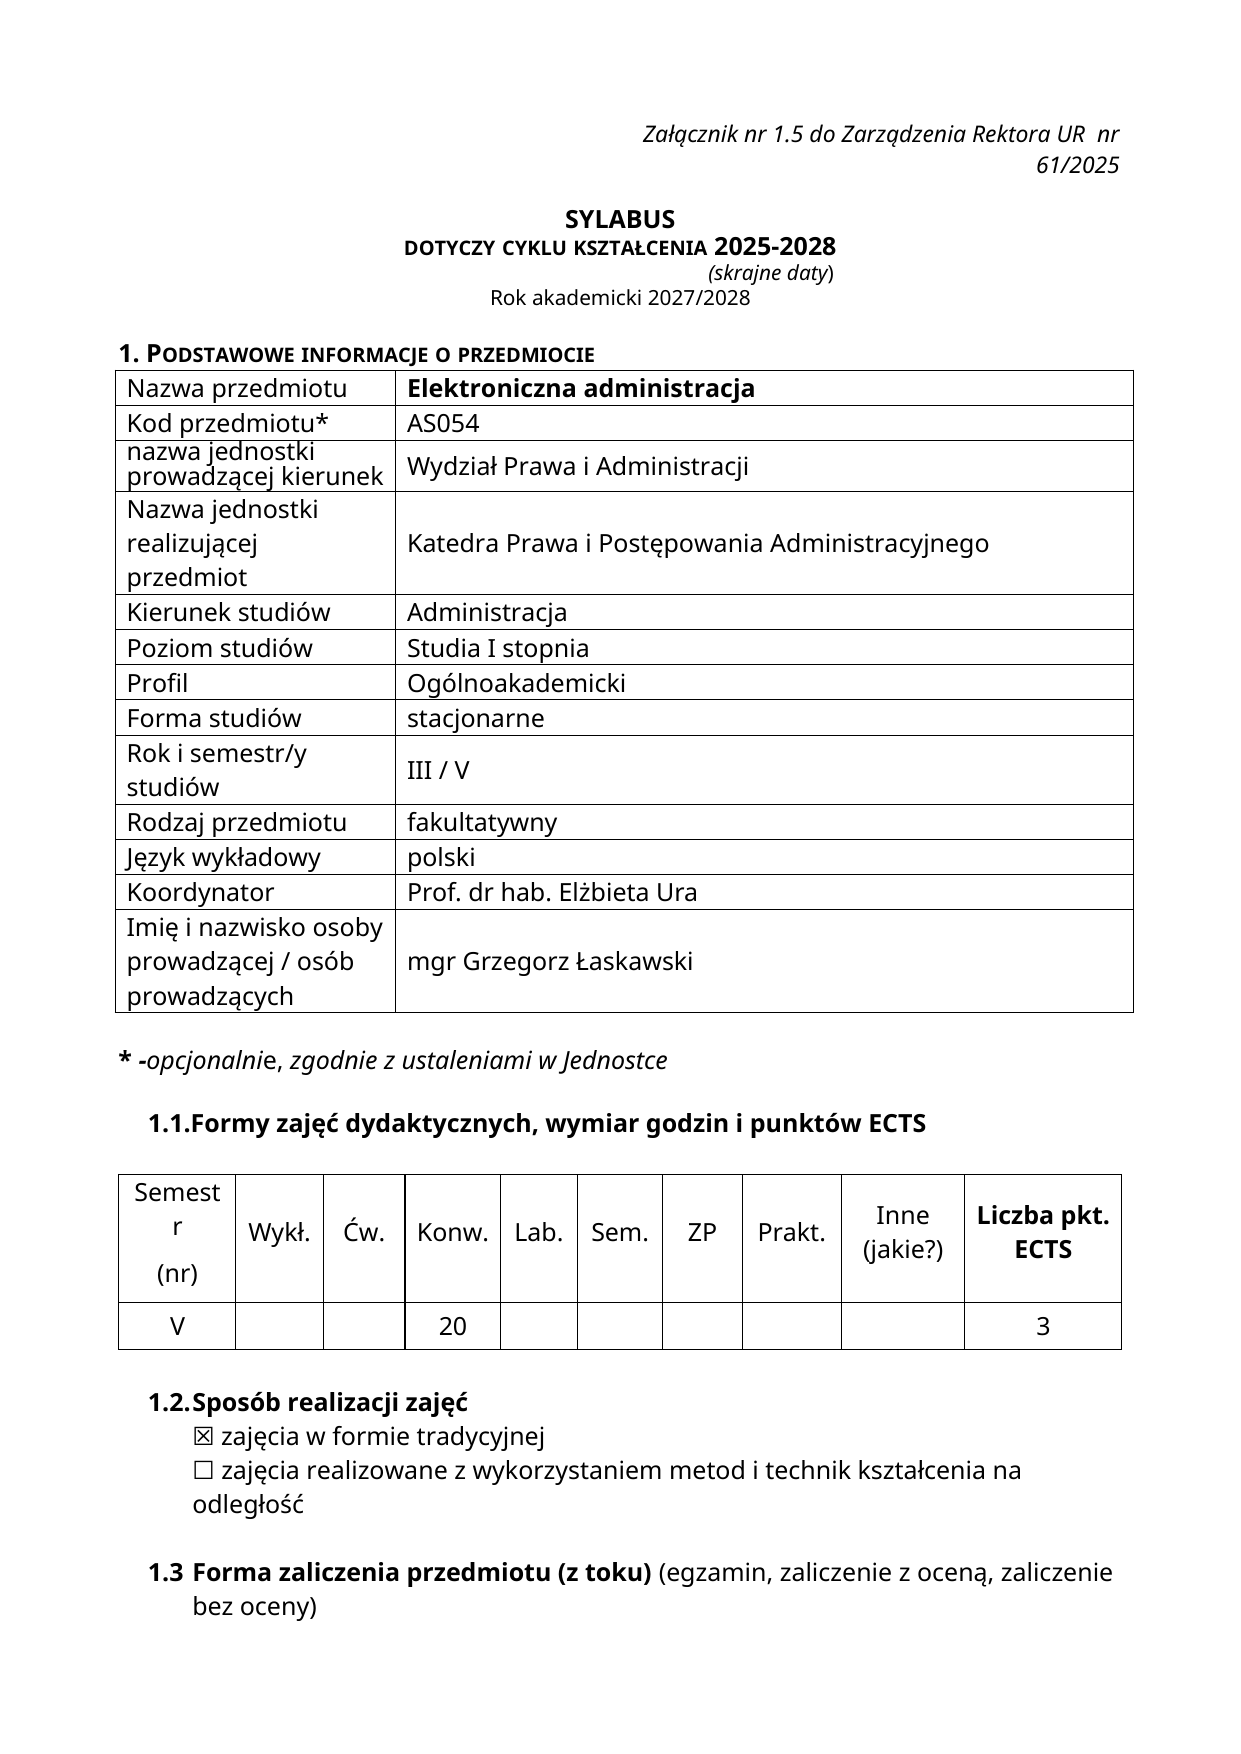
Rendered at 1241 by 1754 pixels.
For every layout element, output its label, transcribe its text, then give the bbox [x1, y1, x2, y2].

table_header Inne (jakie?) [842, 1175, 964, 1302]
table_cell [501, 1303, 577, 1349]
table_cell Rok i semestr/y studiów [116, 736, 395, 804]
text (skrajne daty) [634, 261, 1122, 286]
text ☒ zajęcia w formie tradycyjnej [192, 1418, 1122, 1452]
text Załącznik nr 1.5 do Zarządzenia Rektora UR nr 61/2025 [118, 118, 1122, 181]
table_header Ćw. [324, 1175, 404, 1302]
table_cell Kierunek studiów [116, 595, 395, 629]
table_cell 3 [965, 1303, 1121, 1349]
table_cell Profil [116, 665, 395, 699]
table_cell [842, 1303, 964, 1349]
table_cell [663, 1303, 742, 1349]
table_cell mgr Grzegorz Łaskawski [396, 910, 1133, 1012]
table_cell Prof. dr hab. Elżbieta Ura [396, 875, 1133, 909]
table_cell nazwa jednostki prowadzącej kierunek [116, 441, 395, 491]
table_cell Koordynator [116, 875, 395, 909]
text 1.3 Forma zaliczenia przedmiotu (z toku) (egzamin, zaliczenie z oceną, zaliczenie bez oceny) [148, 1554, 1122, 1623]
table_header Wykł. [236, 1175, 323, 1302]
table_cell Administracja [396, 595, 1133, 629]
table_header Lab. [501, 1175, 577, 1302]
text ☐ zajęcia realizowane z wykorzystaniem metod i technik kształcenia na odległość [192, 1452, 1122, 1521]
table_cell Kod przedmiotu* [116, 406, 395, 440]
table_header Nazwa przedmiotu [116, 371, 395, 405]
table_header Konw. [406, 1175, 500, 1302]
table_cell AS054 [396, 406, 1133, 440]
table_cell III / V [396, 736, 1133, 804]
table_header ZP [663, 1175, 742, 1302]
table_cell [236, 1303, 323, 1349]
table_cell Ogólnoakademicki [396, 665, 1133, 699]
text 1. Podstawowe informacje o przedmiocie [118, 336, 1122, 369]
table_header Sem. [578, 1175, 662, 1302]
table_cell Nazwa jednostki realizującej przedmiot [116, 492, 395, 594]
table_cell [578, 1303, 662, 1349]
table_cell 20 [406, 1303, 500, 1349]
table_cell [324, 1303, 404, 1349]
table_cell Poziom studiów [116, 630, 395, 664]
table_header Liczba pkt. ECTS [965, 1175, 1121, 1302]
text 1.1.Formy zajęć dydaktycznych, wymiar godzin i punktów ECTS [148, 1106, 1122, 1140]
text Rok akademicki 2027/2028 [118, 286, 1122, 311]
text dotyczy cyklu kształcenia 2025-2028 [118, 236, 1122, 261]
text 1.2. Sposób realizacji zajęć [148, 1384, 1122, 1418]
table_cell stacjonarne [396, 700, 1133, 734]
text SYLABUS [118, 201, 1122, 236]
table_cell V [119, 1303, 235, 1349]
table_cell polski [396, 840, 1133, 874]
text * -opcjonalnie, zgodnie z ustaleniami w Jednostce [118, 1042, 1122, 1076]
table_cell Imię i nazwisko osoby prowadzącej / osób prowadzących [116, 910, 395, 1012]
table_cell Katedra Prawa i Postępowania Administracyjnego [396, 492, 1133, 594]
table_cell Rodzaj przedmiotu [116, 805, 395, 839]
table_cell Wydział Prawa i Administracji [396, 441, 1133, 491]
table_cell Studia I stopnia [396, 630, 1133, 664]
table_header Semestr (nr) [119, 1175, 235, 1302]
table_cell fakultatywny [396, 805, 1133, 839]
table_cell [743, 1303, 841, 1349]
table_header Elektroniczna administracja [396, 371, 1133, 405]
table_cell Język wykładowy [116, 840, 395, 874]
table_cell Forma studiów [116, 700, 395, 734]
table_header Prakt. [743, 1175, 841, 1302]
